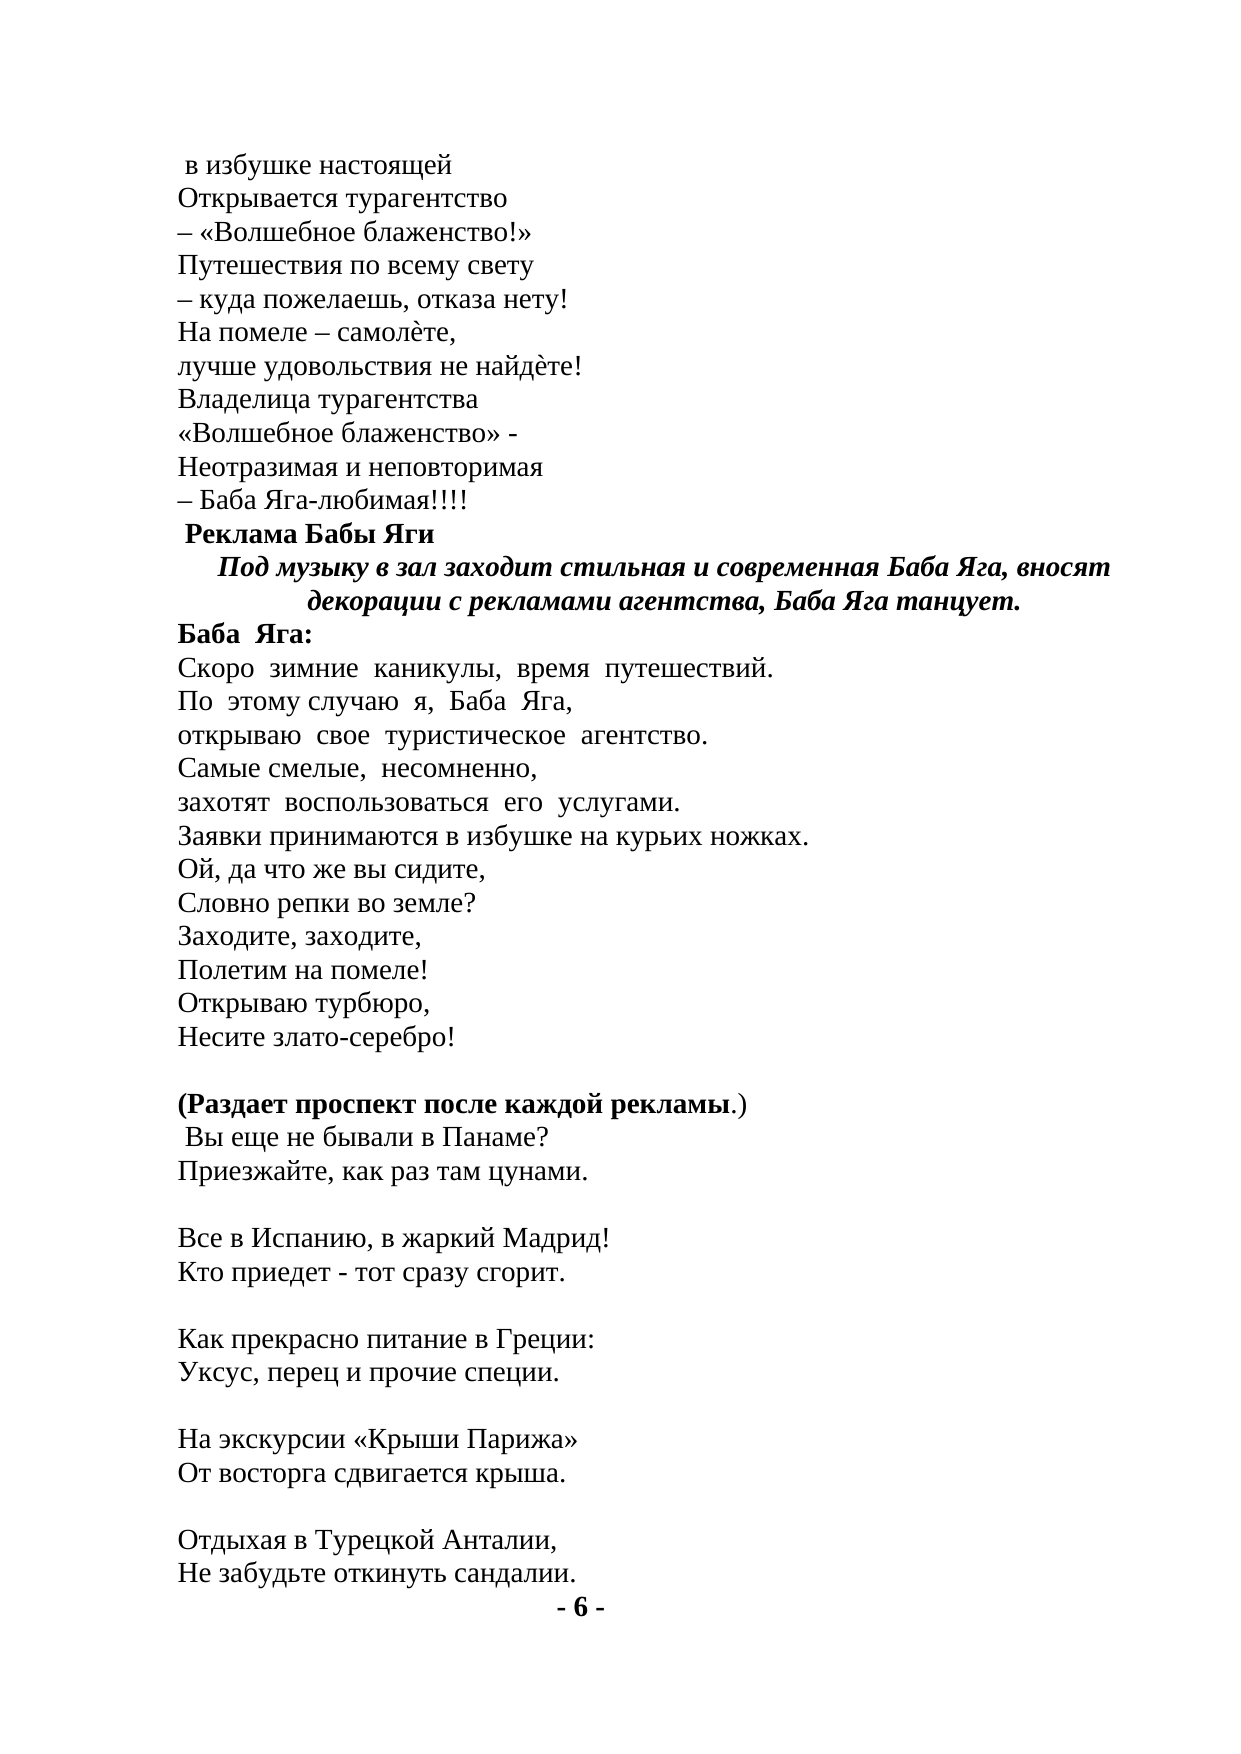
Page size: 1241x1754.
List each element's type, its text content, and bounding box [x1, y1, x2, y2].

text Приезжайте, как раз там цунами. [177, 1153, 1152, 1187]
text захотят воспользоваться его услугами. [177, 784, 1152, 818]
text Все в Испанию, в жаркий Мадрид! [177, 1220, 1152, 1254]
text – Баба Яга-любимая!!!! [177, 482, 1152, 516]
text Заходите, заходите, [177, 918, 1152, 952]
text Не забудьте откинуть сандалии. [177, 1556, 1152, 1589]
text Неотразимая и неповторимая [177, 449, 1152, 482]
text «Волшебное блаженство» - [177, 415, 1152, 449]
text На экскурсии «Крыши Парижа» [177, 1421, 1152, 1455]
text Уксус, перец и прочие специи. [177, 1354, 1152, 1388]
text Под музыку в зал заходит стильная и современная Баба Яга, вносят [177, 549, 1152, 583]
text Несите злато-серебро! [177, 1019, 1152, 1052]
text декорации с рекламами агентства, Баба Яга танцует. [177, 583, 1152, 616]
text Баба Яга: [177, 616, 1152, 650]
text - 6 - [177, 1589, 1152, 1623]
text Путешествия по всему свету [177, 247, 1152, 281]
text открываю свое туристическое агентство. [177, 717, 1152, 751]
text Кто приедет - тот сразу сгорит. [177, 1254, 1152, 1287]
text – куда пожелаешь, отказа нету! [177, 281, 1152, 314]
text Вы еще не бывали в Панаме? [177, 1119, 1152, 1153]
text – «Волшебное блаженство!» [177, 214, 1152, 247]
text Словно репки во земле? [177, 885, 1152, 918]
text Отдыхая в Турецкой Анталии, [177, 1522, 1152, 1556]
text Реклама Бабы Яги [177, 516, 1152, 549]
text Открывается турагентство [177, 180, 1152, 214]
text Как прекрасно питание в Греции: [177, 1321, 1152, 1354]
text Скоро зимние каникулы, время путешествий. [177, 650, 1152, 683]
text Заявки принимаются в избушке на курьих ножках. [177, 818, 1152, 851]
text Ой, да что же вы сидите, [177, 851, 1152, 885]
text Владелица турагентства [177, 382, 1152, 415]
text От восторга сдвигается крыша. [177, 1455, 1152, 1488]
text Открываю турбюро, [177, 985, 1152, 1019]
text Полетим на помеле! [177, 952, 1152, 985]
text в избушке настоящей [177, 147, 1152, 180]
text лучше удовольствия не найдѐте! [177, 348, 1152, 382]
text (Раздает проспект после каждой рекламы.) [177, 1086, 1152, 1119]
text На помеле – самолѐте, [177, 314, 1152, 348]
text Самые смелые, несомненно, [177, 751, 1152, 784]
text По этому случаю я, Баба Яга, [177, 683, 1152, 717]
